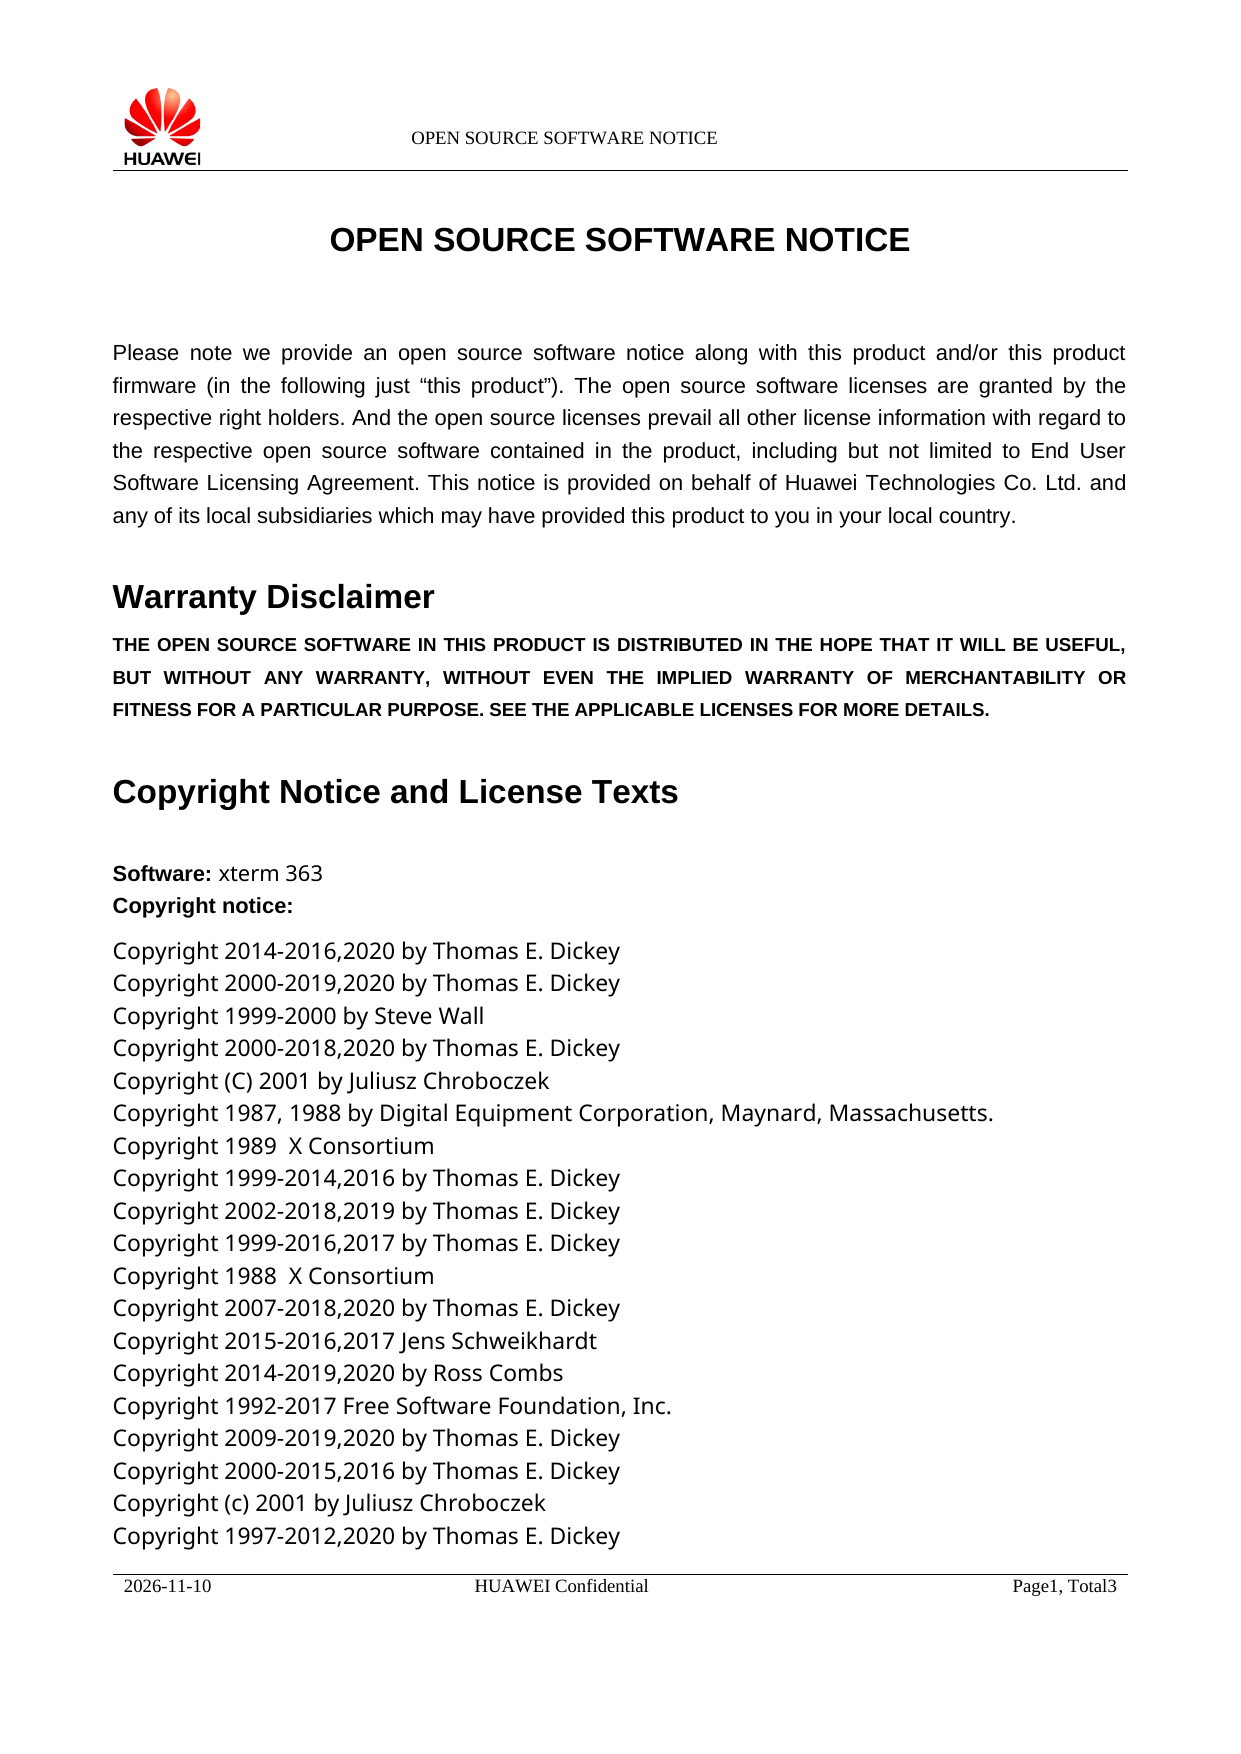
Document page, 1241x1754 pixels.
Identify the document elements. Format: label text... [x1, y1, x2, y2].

text Warranty Disclaimer [112, 564, 1128, 629]
title Software: xterm 363 [112, 856, 1128, 889]
text The open source software in this product is distributed in the hope that it will be useful, but WITHOUT ANY WARRANTY, without even the implied warranty of MERCHANTABILITY or FITNESS FOR A PARTICULAR PURPOSE. See the applicable licenses for more details. [112, 629, 1128, 726]
text Please note we provide an open source software notice along with this product and/or this product firmware (in the following just “this product”). The open source software licenses are granted by the respective right holders. And the open source licenses prevail all other license information with regard to the respective open source software contained in the product, including but not limited to End User Software Licensing Agreement. This notice is provided on behalf of Huawei Technologies Co. Ltd. and any of its local subsidiaries which may have provided this product to you in your local country. [112, 336, 1128, 531]
picture [124, 88, 201, 165]
text OPEN SOURCE SOFTWARE NOTICE [112, 206, 1128, 271]
text Copyright Notice and License Texts [112, 759, 1128, 824]
text Copyright notice: [112, 889, 1128, 921]
